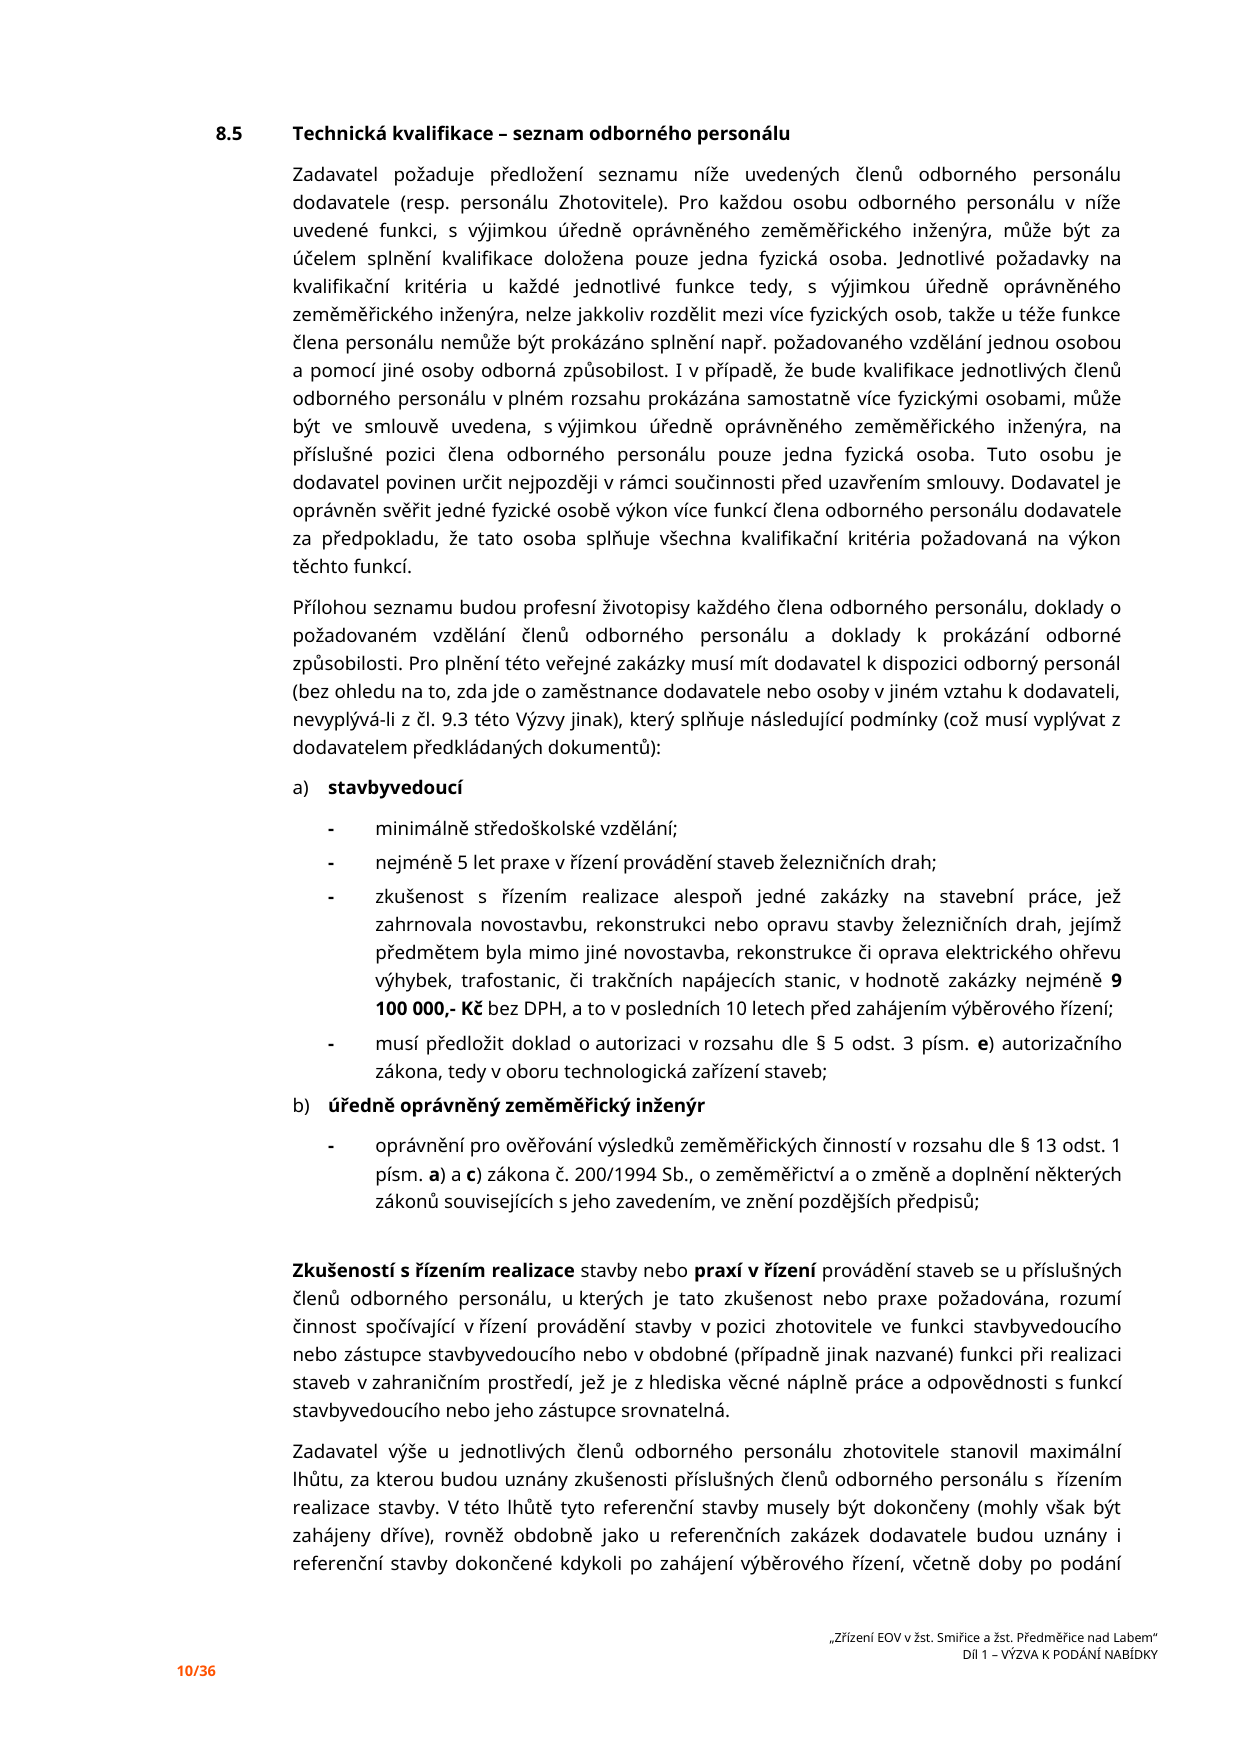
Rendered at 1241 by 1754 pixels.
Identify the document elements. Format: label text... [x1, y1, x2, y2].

text úředně oprávněný zeměměřický inženýr [292, 1092, 1122, 1118]
text nejméně 5 let praxe v řízení provádění staveb železničních drah; [328, 849, 1122, 875]
text Technická kvalifikace – seznam odborného personálu [216, 121, 1122, 146]
list stavbyvedoucí [292, 774, 1122, 800]
text Přílohou seznamu budou profesní životopisy každého člena odborného personálu, doklady o požadovaném vzdělání členů odborného personálu a doklady k prokázání odborné způsobilosti. Pro plnění této veřejné zakázky musí mít dodavatel k dispozici odborný personál (bez ohledu na to, zda jde o zaměstnance dodavatele nebo osoby v jiném vztahu k dodavateli, nevyplývá-li z čl. 9.3 této Výzvy jinak), který splňuje následující podmínky (což musí vyplývat z dodavatelem předkládaných dokumentů): [292, 594, 1122, 759]
text Zkušeností s řízením realizace stavby nebo praxí v řízení provádění staveb se u příslušných členů odborného personálu, u kterých je tato zkušenost nebo praxe požadována, rozumí činnost spočívající v řízení provádění stavby v pozici zhotovitele ve funkci stavbyvedoucího nebo zástupce stavbyvedoucího nebo v obdobné (případně jinak nazvané) funkci při realizaci staveb v zahraničním prostředí, jež je z hlediska věcné náplně práce a odpovědnosti s funkcí stavbyvedoucího nebo jeho zástupce srovnatelná. [292, 1257, 1122, 1423]
text musí předložit doklad o autorizaci v rozsahu dle § 5 odst. 3 písm. e) autorizačního zákona, tedy v oboru technologická zařízení staveb; [328, 1030, 1122, 1083]
text oprávnění pro ověřování výsledků zeměměřických činností v rozsahu dle § 13 odst. 1 písm. a) a c) zákona č. 200/1994 Sb., o zeměměřictví a o změně a doplnění některých zákonů souvisejících s jeho zavedením, ve znění pozdějších předpisů; [328, 1133, 1122, 1214]
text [292, 1438, 1122, 1576]
text zkušenost s řízením realizace alespoň jedné zakázky na stavební práce, jež zahrnovala novostavbu, rekonstrukci nebo opravu stavby železničních drah, jejímž předmětem byla mimo jiné novostavba, rekonstrukce či oprava elektrického ohřevu výhybek, trafostanic, či trakčních napájecích stanic, v hodnotě zakázky nejméně 9 100 000,- Kč bez DPH, a to v posledních 10 letech před zahájením výběrového řízení; [328, 884, 1122, 1021]
text minimálně středoškolské vzdělání; [328, 815, 1122, 841]
text Zadavatel požaduje předložení seznamu níže uvedených členů odborného personálu dodavatele (resp. personálu Zhotovitele). Pro každou osobu odborného personálu v níže uvedené funkci, s výjimkou úředně oprávněného zeměměřického inženýra, může být za účelem splnění kvalifikace doložena pouze jedna fyzická osoba. Jednotlivé požadavky na kvalifikační kritéria u každé jednotlivé funkce tedy, s výjimkou úředně oprávněného zeměměřického inženýra, nelze jakkoliv rozdělit mezi více fyzických osob, takže u téže funkce člena personálu nemůže být prokázáno splnění např. požadovaného vzdělání jednou osobou a pomocí jiné osoby odborná způsobilost. I v případě, že bude kvalifikace jednotlivých členů odborného personálu v plném rozsahu prokázána samostatně více fyzickými osobami, může být ve smlouvě uvedena, s výjimkou úředně oprávněného zeměměřického inženýra, na příslušné pozici člena odborného personálu pouze jedna fyzická osoba. Tuto osobu je dodavatel povinen určit nejpozději v rámci součinnosti před uzavřením smlouvy. Dodavatel je oprávněn svěřit jedné fyzické osobě výkon více funkcí člena odborného personálu dodavatele za předpokladu, že tato osoba splňuje všechna kvalifikační kritéria požadovaná na výkon těchto funkcí. [292, 161, 1122, 579]
